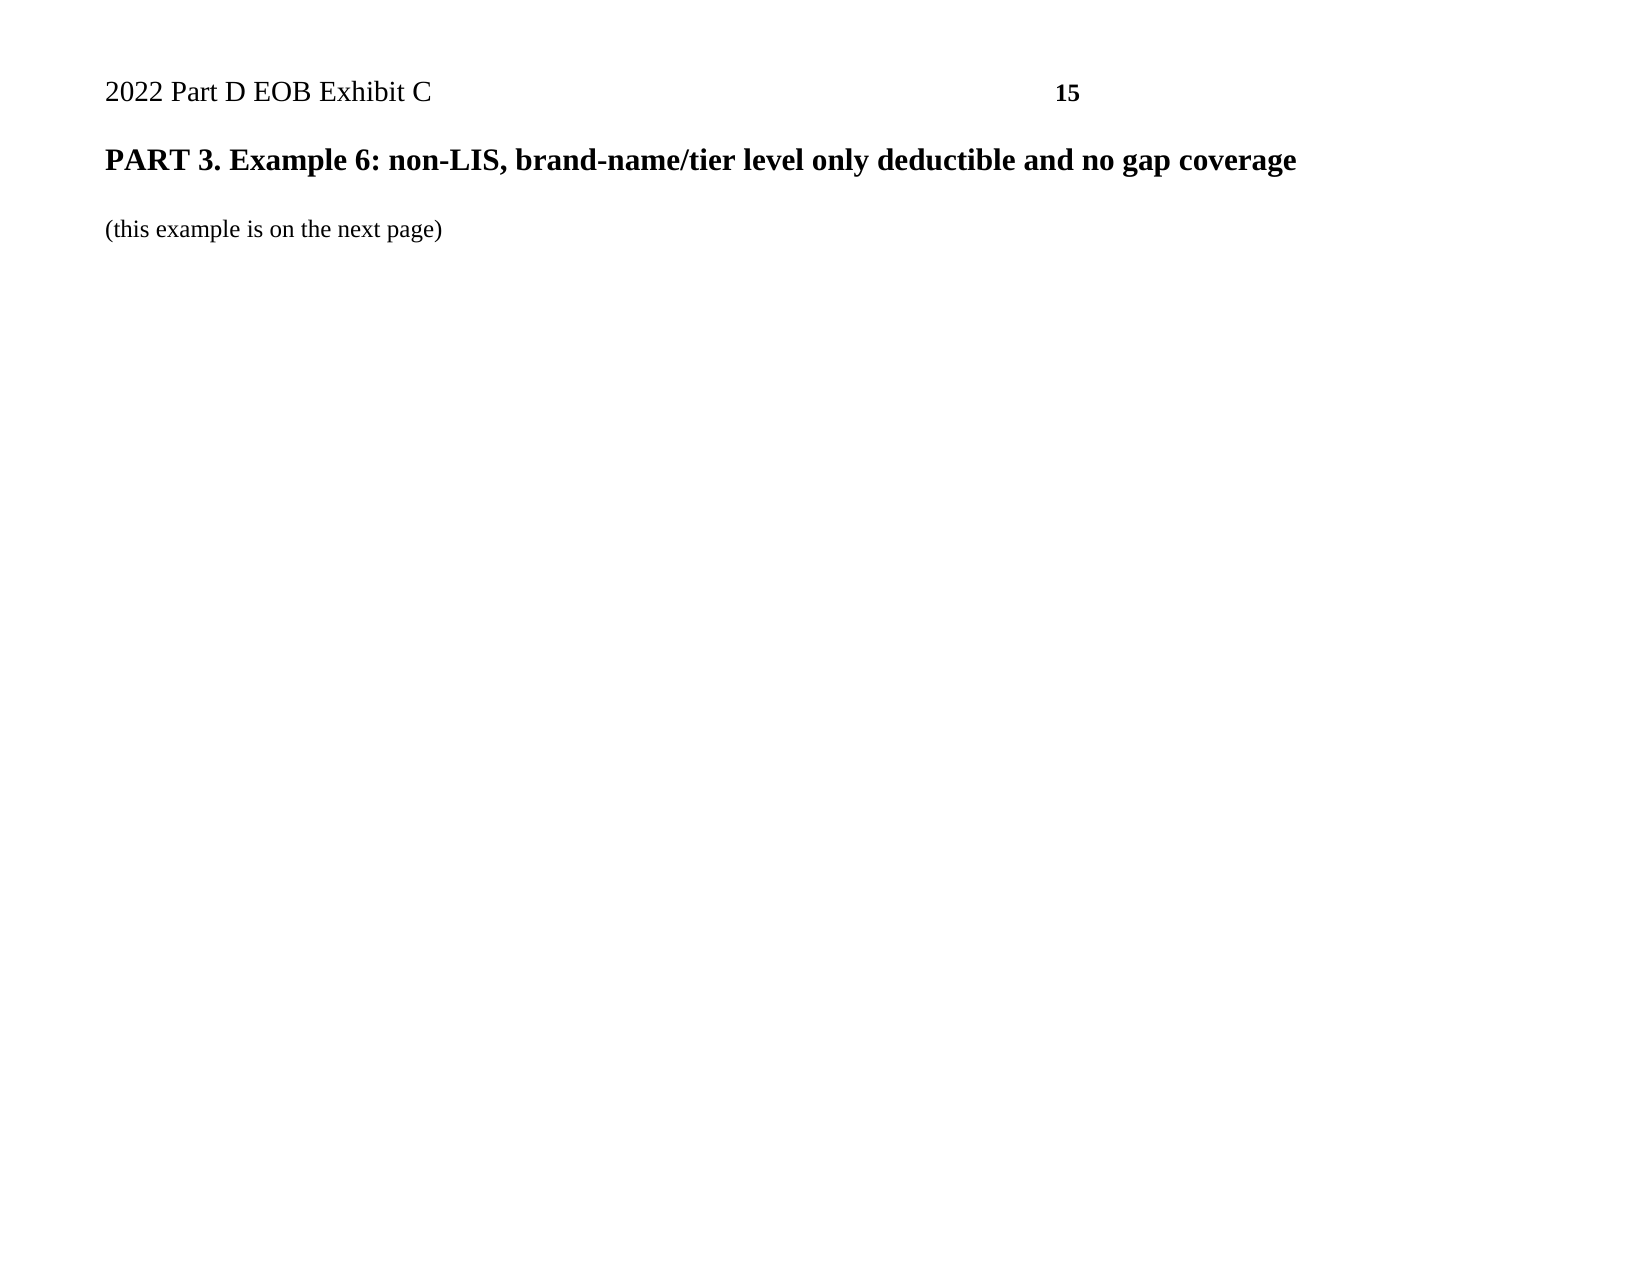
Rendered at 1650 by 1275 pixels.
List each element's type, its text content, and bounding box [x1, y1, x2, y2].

text (this example is on the next page) [105, 214, 1545, 243]
subtitle PART 3. Example 6: non-LIS, brand-name/tier level only deductible and no gap coverage [105, 141, 1483, 177]
